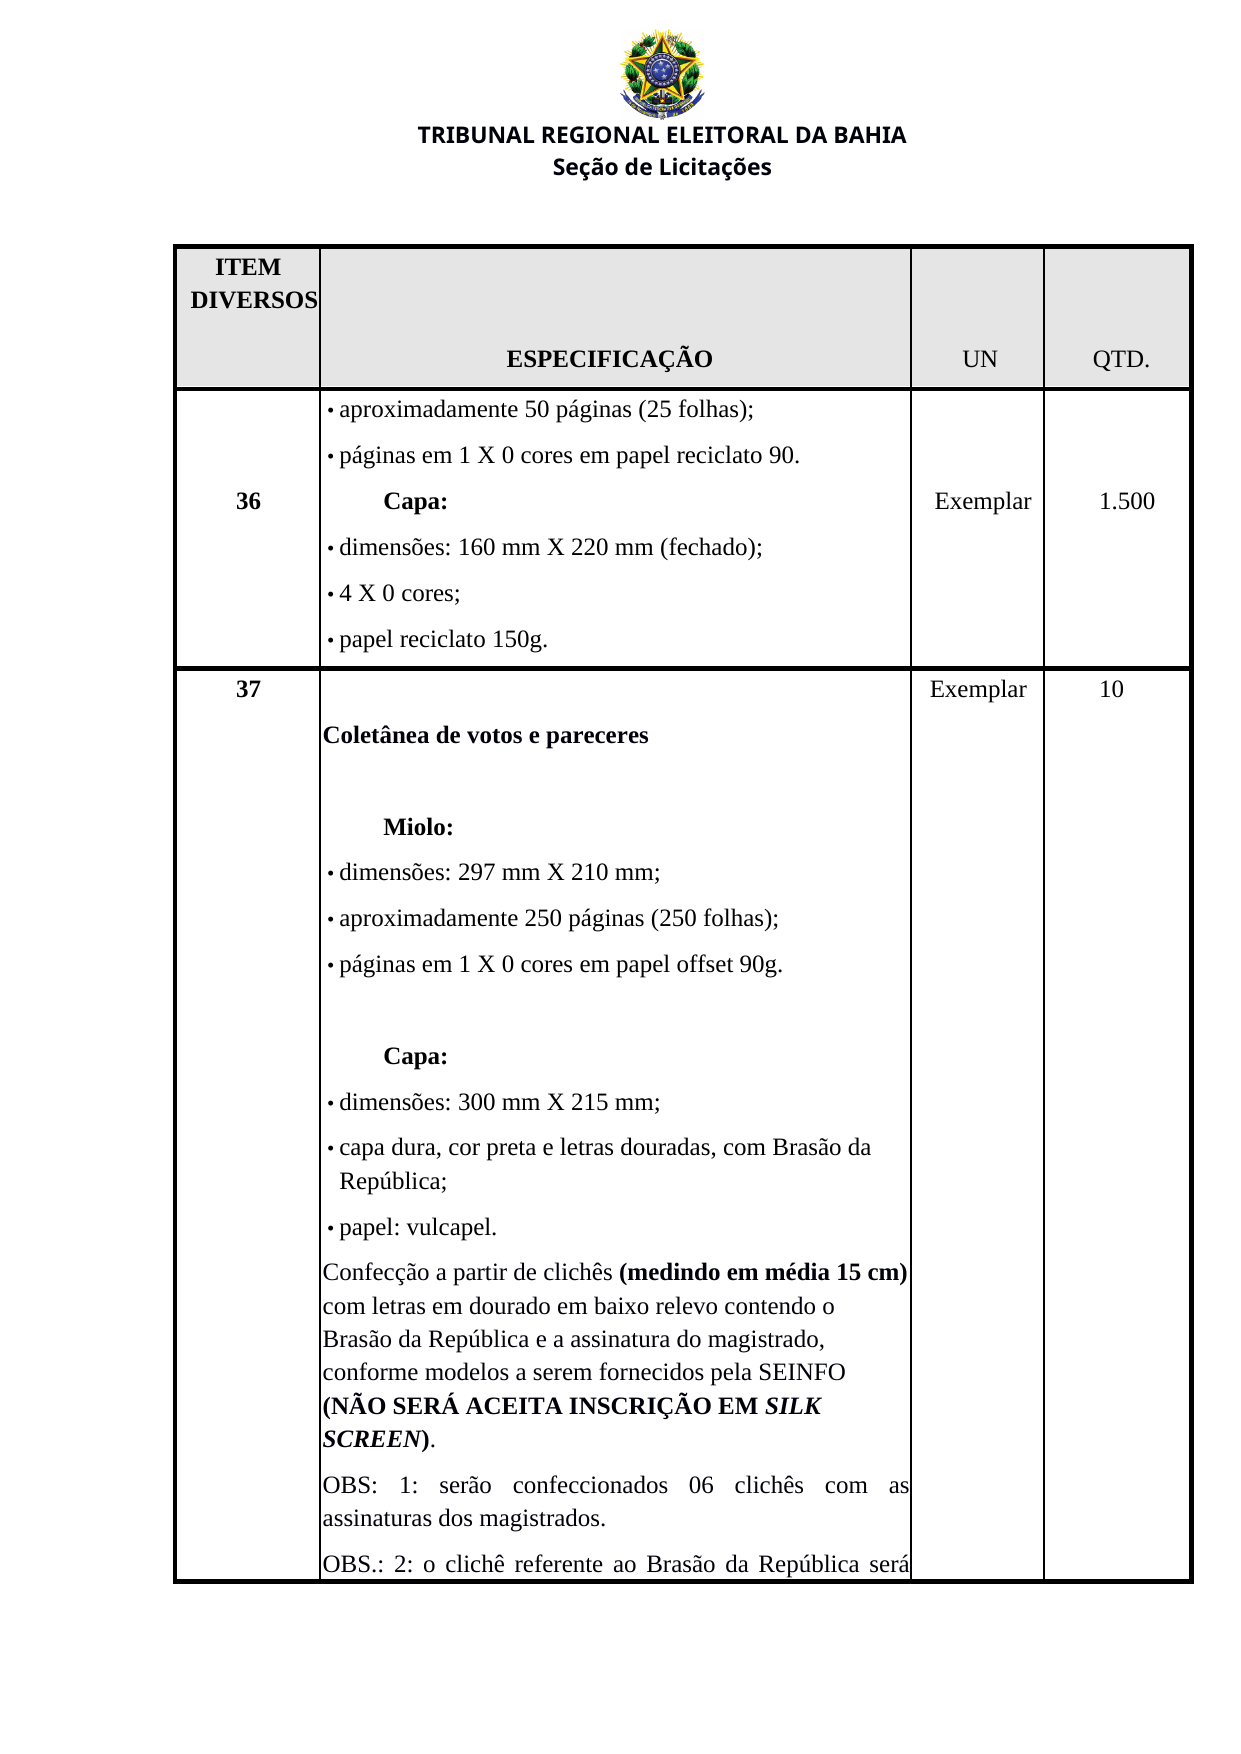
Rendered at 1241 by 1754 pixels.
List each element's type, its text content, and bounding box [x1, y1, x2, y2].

table_cell Exemplar [912, 391, 1043, 666]
table_cell 1.500 [1045, 391, 1189, 666]
table_header ESPECIFICAÇÃO [321, 249, 910, 386]
table_cell 10 [1045, 671, 1189, 1579]
table_header ITEM DIVERSOS [177, 249, 319, 386]
table_cell 37 [177, 671, 319, 1579]
table_header QTD. [1045, 249, 1189, 386]
table_cell Exemplar [912, 671, 1043, 1579]
table_header UN [912, 249, 1043, 386]
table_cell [321, 671, 910, 1579]
table_cell 36 [177, 391, 319, 666]
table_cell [321, 391, 910, 666]
